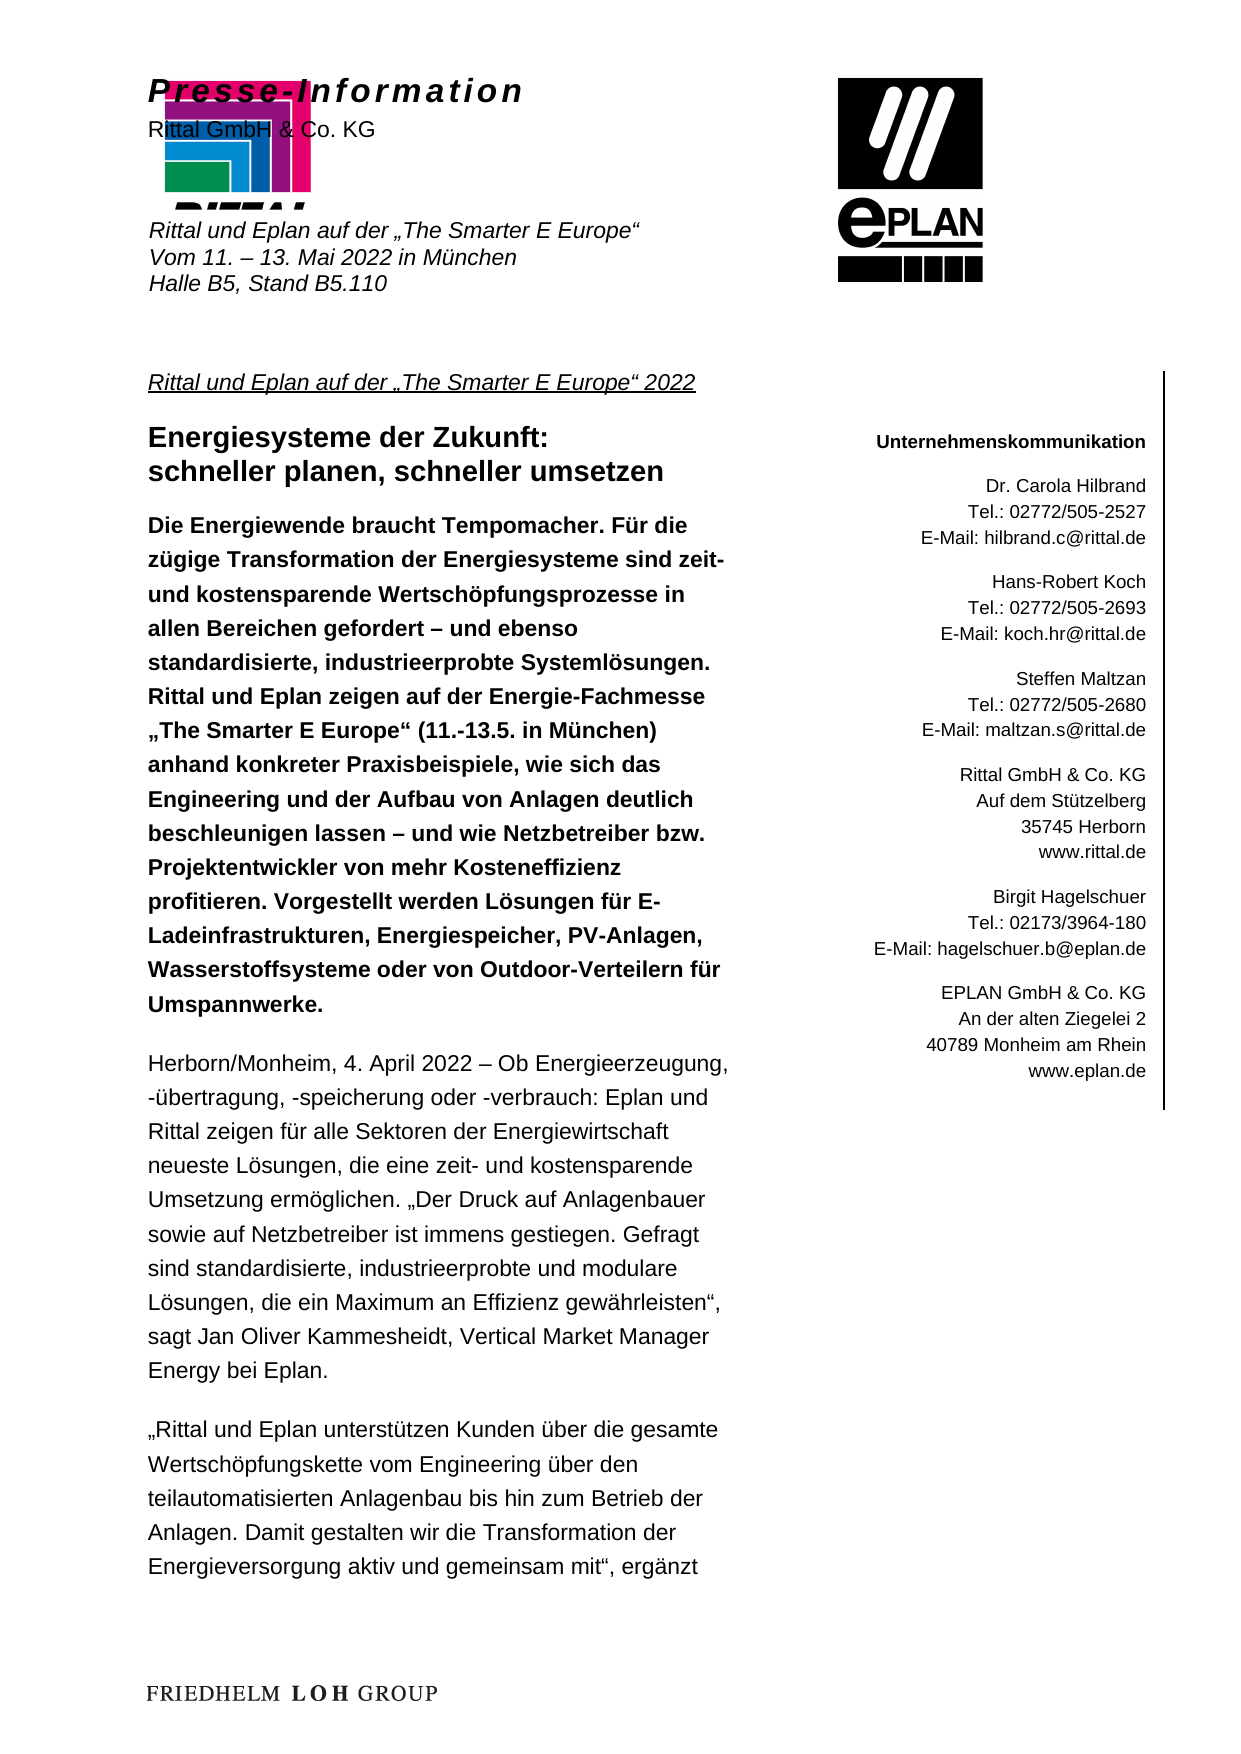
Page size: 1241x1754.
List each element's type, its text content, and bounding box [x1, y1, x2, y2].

picture [303, 123, 313, 135]
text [148, 1416, 729, 1579]
text Rittal und Eplan auf der „The Smarter E Europe“ 2022 [148, 369, 729, 395]
picture [147, 1685, 437, 1701]
picture [162, 78, 313, 209]
text Die Energiewende braucht Tempomacher. Für die zügige Transformation der Energiesysteme sind zeit- und kostensparende Wertschöpfungsprozesse in allen Bereichen gefordert – und ebenso standardisierte, industrieerprobte Systemlösungen. Rittal und Eplan zeigen auf der Energie-Fachmesse „The Smarter E Europe“ (11.-13.5. in München) anhand konkreter Praxisbeispiele, wie sich das Engineering und der Aufbau von Anlagen deutlich beschleunigen lassen – und wie Netzbetreiber bzw. Projektentwickler von mehr Kosteneffizienz profitieren. Vorgestellt werden Lösungen für E-Ladeinfrastrukturen, Energiespeicher, PV-Anlagen, Wasserstoffsysteme oder von Outdoor-Verteilern für Umspannwerke. [148, 512, 729, 1017]
text Herborn/Monheim, 4. April 2022 – Ob Energieerzeugung, -übertragung, -speicherung oder -verbrauch: Eplan und Rittal zeigen für alle Sektoren der Energiewirtschaft neueste Lösungen, die eine zeit- und kostensparende Umsetzung ermöglichen. „Der Druck auf Anlagenbauer sowie auf Netzbetreiber ist immens gestiegen. Gefragt sind standardisierte, industrieerprobte und modulare Lösungen, die ein Maximum an Effizienz gewährleisten“, sagt Jan Oliver Kammesheidt, Vertical Market Manager Energy bei Eplan. [148, 1050, 729, 1383]
picture [835, 75, 983, 282]
text Energiesysteme der Zukunft: schneller planen, schneller umsetzen [148, 420, 729, 487]
